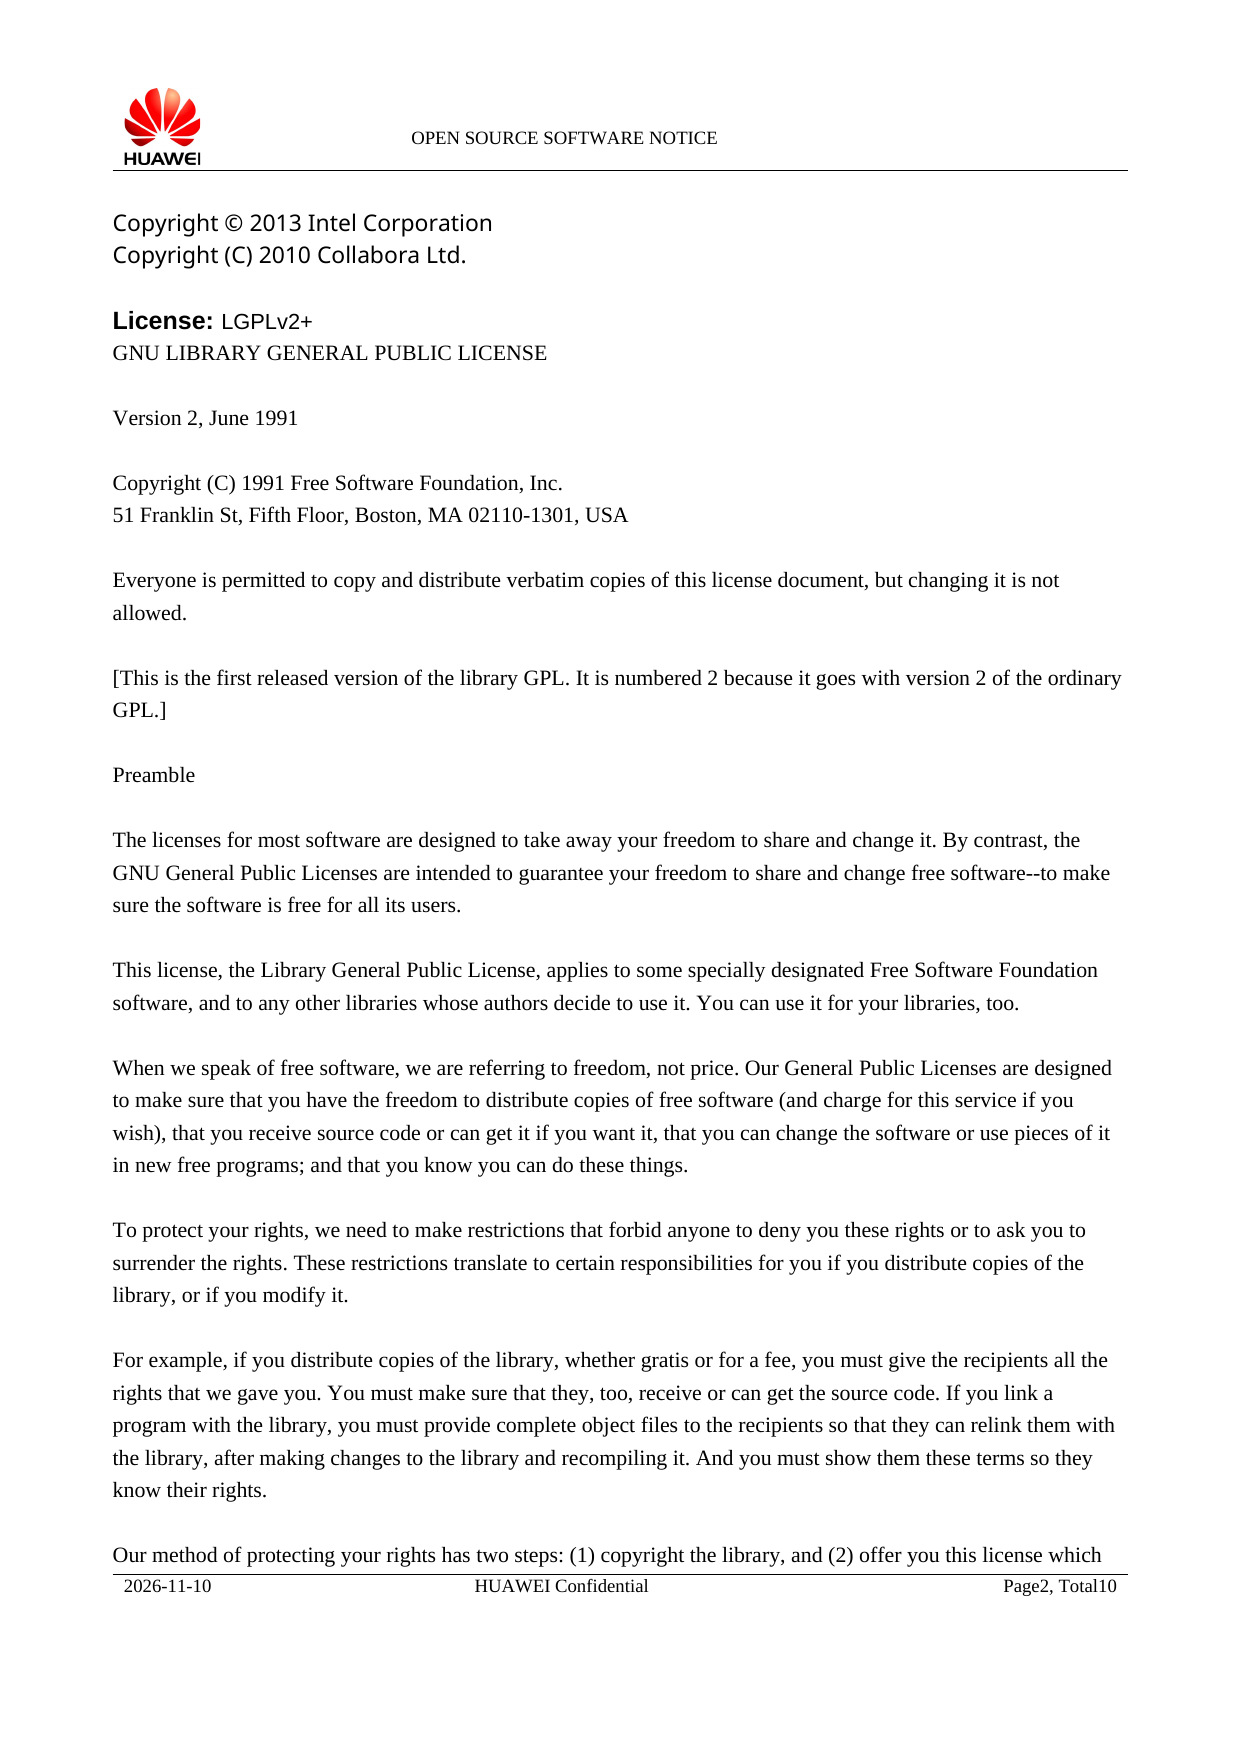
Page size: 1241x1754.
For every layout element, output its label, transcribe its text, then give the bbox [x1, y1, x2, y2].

picture [124, 88, 201, 165]
text License: LGPLv2+ [112, 304, 1128, 336]
